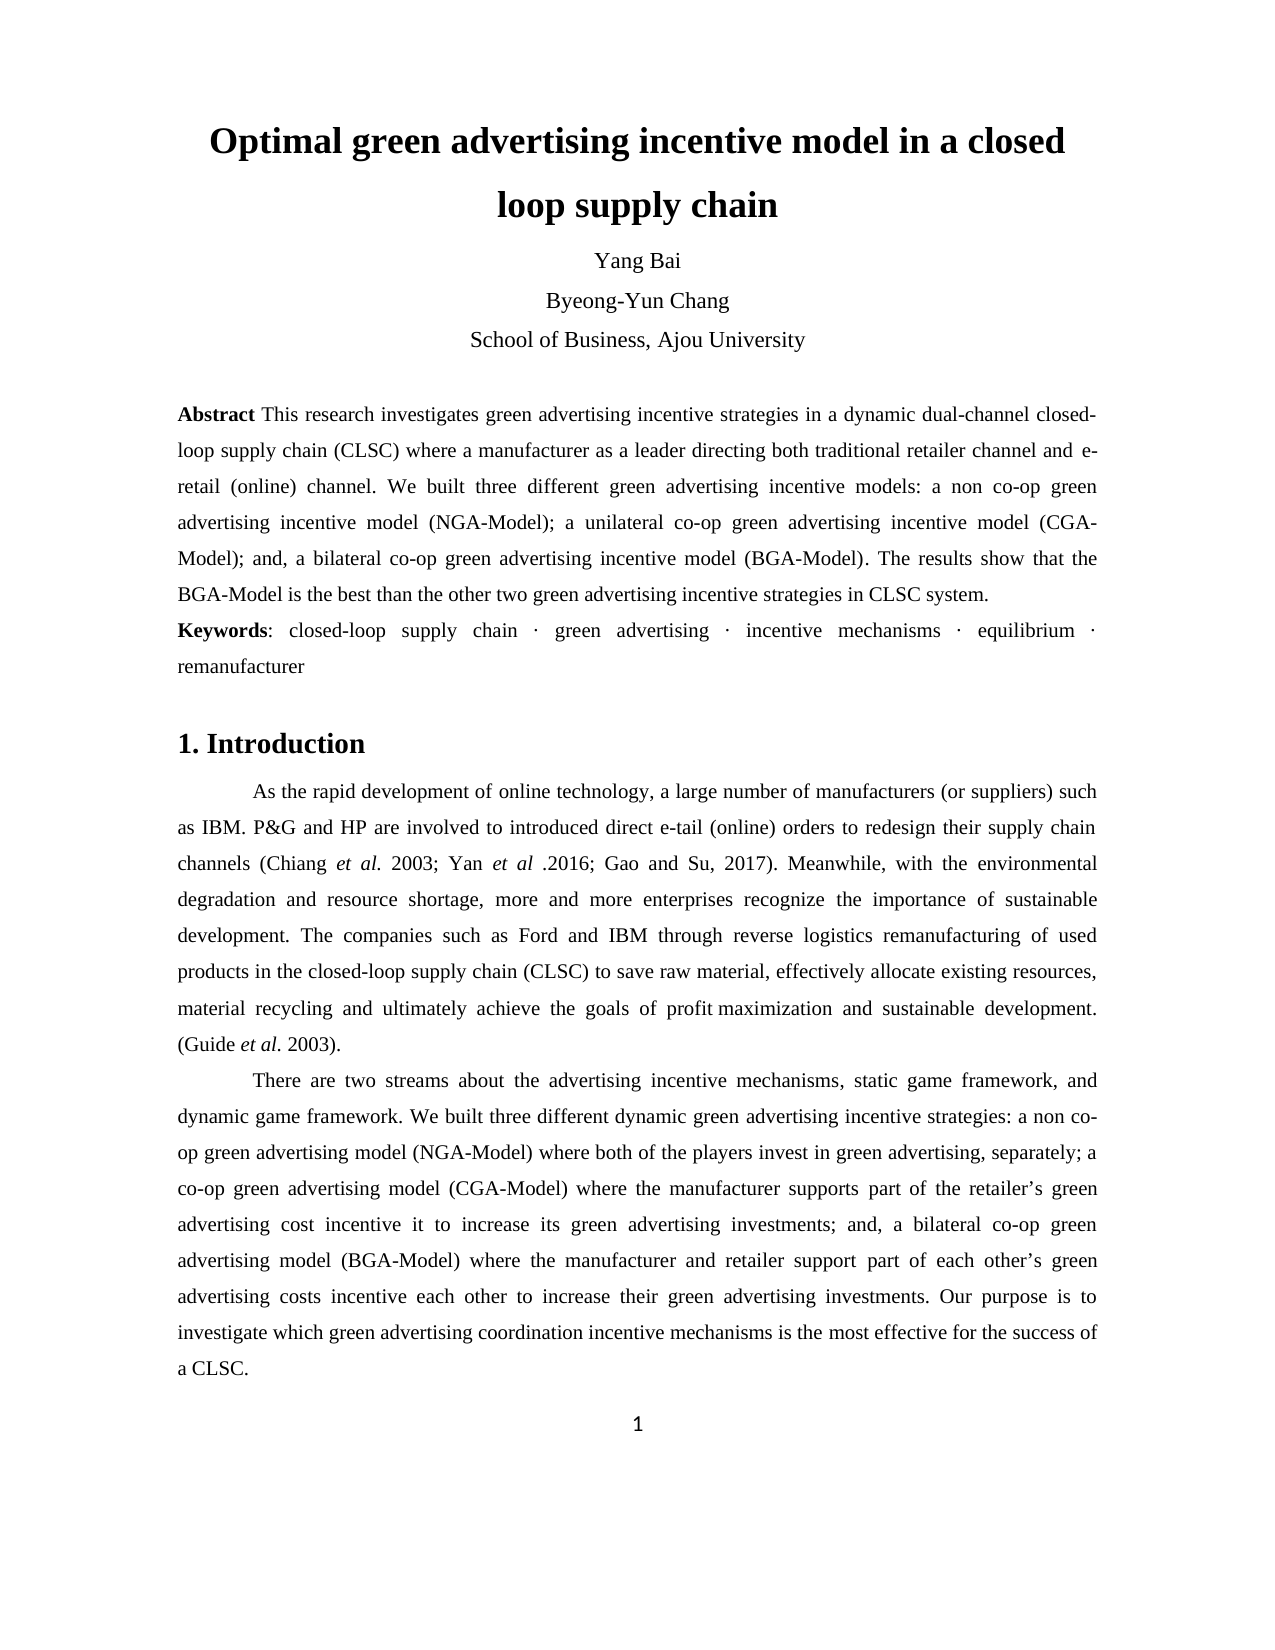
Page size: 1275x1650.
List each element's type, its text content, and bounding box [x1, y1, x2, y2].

text Keywords: closed-loop supply chain · green advertising · incentive mechanisms · equilibrium · remanufacturer [177, 618, 1098, 678]
text Abstract This research investigates green advertising incentive strategies in a dynamic dual-channel closed-loop supply chain (CLSC) where a manufacturer as a leader directing both traditional retailer channel and e-retail (online) channel. We built three different green advertising incentive models: a non co-op green advertising incentive model (NGA-Model); a unilateral co-op green advertising incentive model (CGA-Model); and, a bilateral co-op green advertising incentive model (BGA-Model). The results show that the BGA-Model is the best than the other two green advertising incentive strategies in CLSC system. [177, 402, 1098, 606]
text School of Business, Ajou University [177, 326, 1098, 353]
text Optimal green advertising incentive model in a closed loop supply chain [177, 118, 1098, 226]
text There are two streams about the advertising incentive mechanisms, static game framework, and dynamic game framework. We built three different dynamic green advertising incentive strategies: a non co-op green advertising model (NGA-Model) where both of the players invest in green advertising, separately; a co-op green advertising model (CGA-Model) where the manufacturer supports part of the retailer’s green advertising cost incentive it to increase its green advertising investments; and, a bilateral co-op green advertising model (BGA-Model) where the manufacturer and retailer support part of each other’s green advertising costs incentive each other to increase their green advertising investments. Our purpose is to investigate which green advertising coordination incentive mechanisms is the most effective for the success of a CLSC. [177, 1067, 1098, 1380]
subtitle 1. Introduction [177, 726, 1098, 760]
text As the rapid development of online technology, a large number of manufacturers (or suppliers) such as IBM. P&G and HP are involved to introduced direct e-tail (online) orders to redesign their supply chain channels (Chiang et al. 2003; Yan et al .2016; Gao and Su, 2017). Meanwhile, with the environmental degradation and resource shortage, more and more enterprises recognize the importance of sustainable development. The companies such as Ford and IBM through reverse logistics remanufacturing of used products in the closed-loop supply chain (CLSC) to save raw material, effectively allocate existing resources, material recycling and ultimately achieve the goals of profit maximization and sustainable development. (Guide et al. 2003). [177, 779, 1098, 1056]
text Yang Bai [177, 247, 1098, 274]
text Byeong-Yun Chang [177, 287, 1098, 313]
